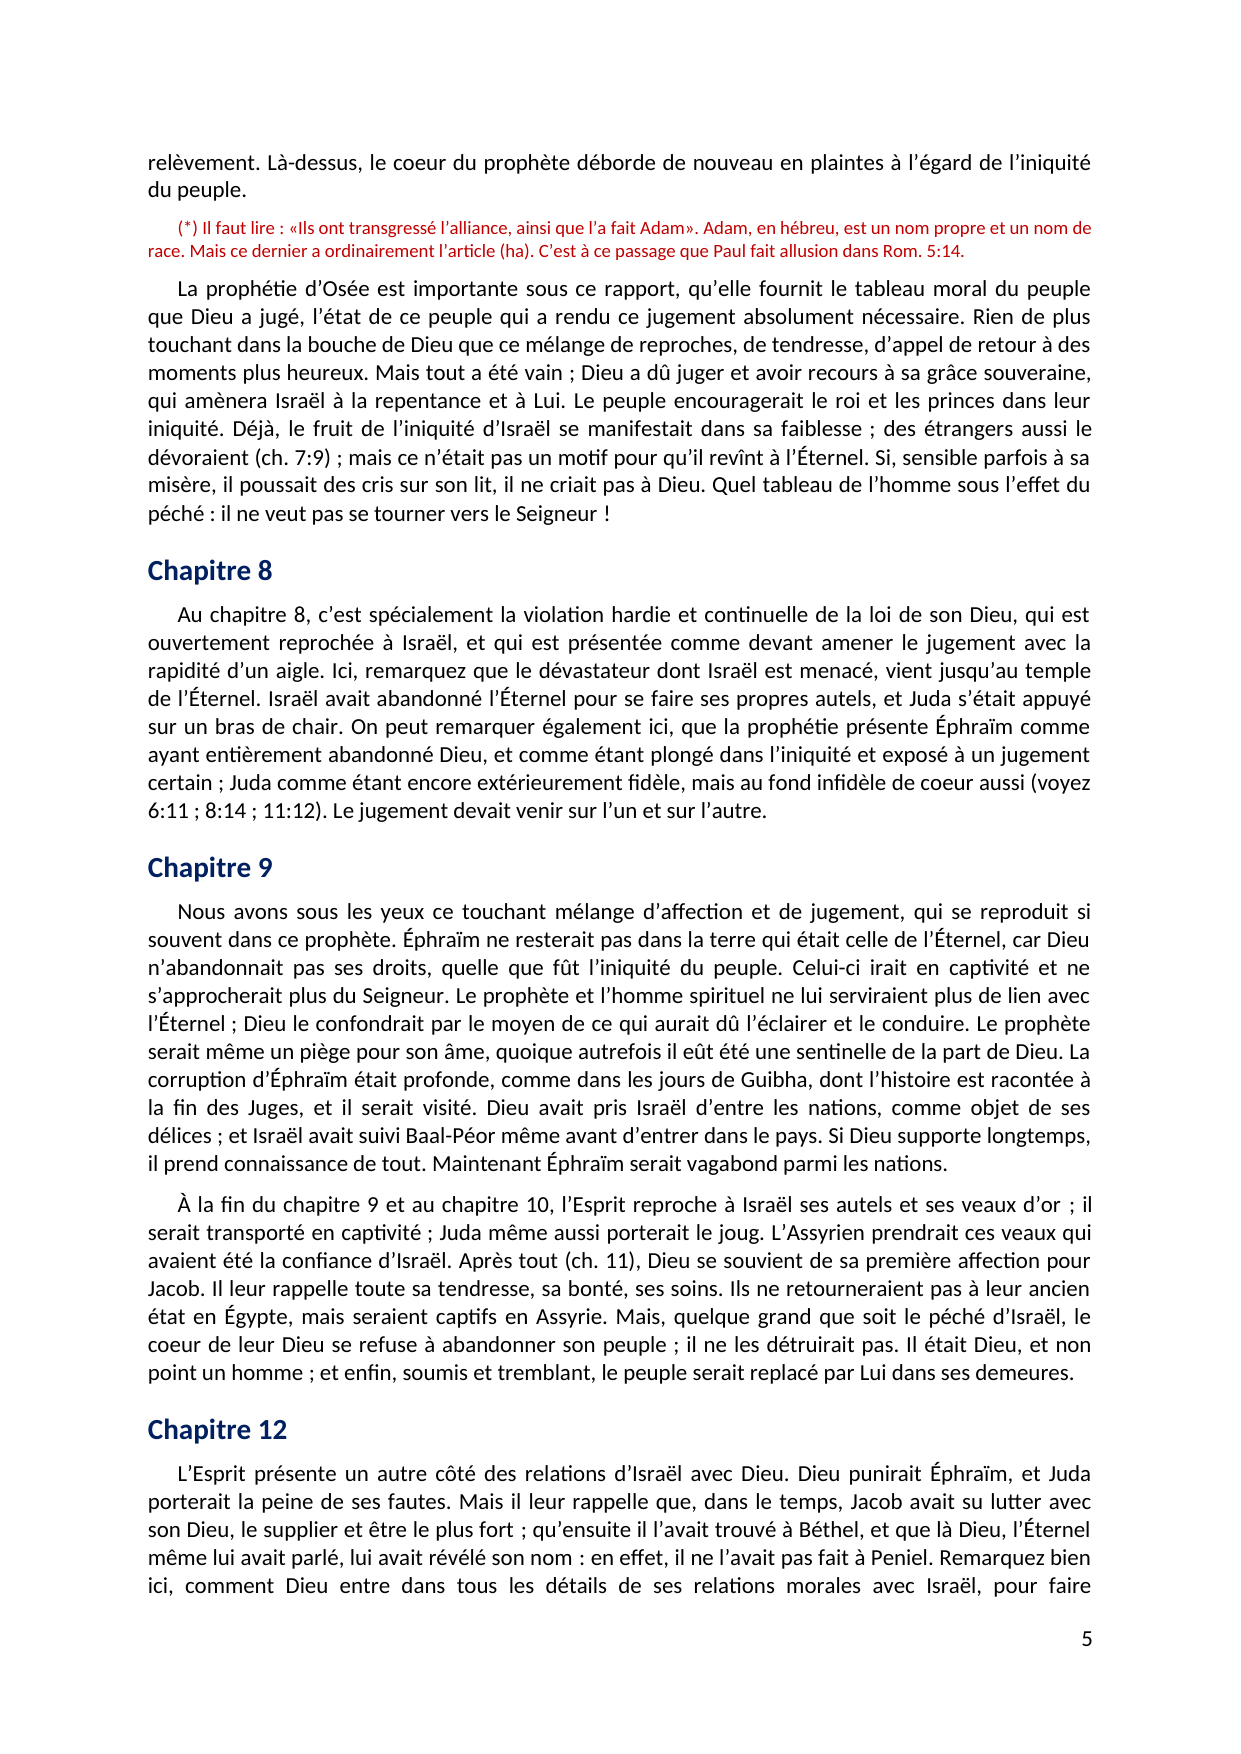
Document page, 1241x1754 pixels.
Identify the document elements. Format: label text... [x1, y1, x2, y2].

text Au chapitre 8, c’est spécialement la violation hardie et continuelle de la loi de son Dieu, qui est ouvertement reprochée à Israël, et qui est présentée comme devant amener le jugement avec la rapidité d’un aigle. Ici, remarquez que le dévastateur dont Israël est menacé, vient jusqu’au temple de l’Éternel. Israël avait abandonné l’Éternel pour se faire ses propres autels, et Juda s’était appuyé sur un bras de chair. On peut remarquer également ici, que la prophétie présente Éphraïm comme ayant entièrement abandonné Dieu, et comme étant plongé dans l’iniquité et exposé à un jugement certain ; Juda comme étant encore extérieurement fidèle, mais au fond infidèle de coeur aussi (voyez 6:11 ; 8:14 ; 11:12). Le jugement devait venir sur l’un et sur l’autre. [148, 600, 1093, 824]
text À la fin du chapitre 9 et au chapitre 10, l’Esprit reproche à Israël ses autels et ses veaux d’or ; il serait transporté en captivité ; Juda même aussi porterait le joug. L’Assyrien prendrait ces veaux qui avaient été la confiance d’Israël. Après tout (ch. 11), Dieu se souvient de sa première affection pour Jacob. Il leur rappelle toute sa tendresse, sa bonté, ses soins. Ils ne retourneraient pas à leur ancien état en Égypte, mais seraient captifs en Assyrie. Mais, quelque grand que soit le péché d’Israël, le coeur de leur Dieu se refuse à abandonner son peuple ; il ne les détruirait pas. Il était Dieu, et non point un homme ; et enfin, soumis et tremblant, le peuple serait replacé par Lui dans ses demeures. [148, 1190, 1093, 1386]
subtitle Chapitre 8 [148, 552, 1093, 587]
text Nous avons sous les yeux ce touchant mélange d’affection et de jugement, qui se reproduit si souvent dans ce prophète. Éphraïm ne resterait pas dans la terre qui était celle de l’Éternel, car Dieu n’abandonnait pas ses droits, quelle que fût l’iniquité du peuple. Celui-ci irait en captivité et ne s’approcherait plus du Seigneur. Le prophète et l’homme spirituel ne lui serviraient plus de lien avec l’Éternel ; Dieu le confondrait par le moyen de ce qui aurait dû l’éclairer et le conduire. Le prophète serait même un piège pour son âme, quoique autrefois il eût été une sentinelle de la part de Dieu. La corruption d’Éphraïm était profonde, comme dans les jours de Guibha, dont l’histoire est racontée à la fin des Juges, et il serait visité. Dieu avait pris Israël d’entre les nations, comme objet de ses délices ; et Israël avait suivi Baal-Péor même avant d’entrer dans le pays. Si Dieu supporte longtemps, il prend connaissance de tout. Maintenant Éphraïm serait vagabond parmi les nations. [148, 897, 1093, 1177]
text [148, 148, 1093, 204]
subtitle Chapitre 12 [148, 1411, 1093, 1447]
text La prophétie d’Osée est importante sous ce rapport, qu’elle fournit le tableau moral du peuple que Dieu a jugé, l’état de ce peuple qui a rendu ce jugement absolument nécessaire. Rien de plus touchant dans la bouche de Dieu que ce mélange de reproches, de tendresse, d’appel de retour à des moments plus heureux. Mais tout a été vain ; Dieu a dû juger et avoir recours à sa grâce souveraine, qui amènera Israël à la repentance et à Lui. Le peuple encouragerait le roi et les princes dans leur iniquité. Déjà, le fruit de l’iniquité d’Israël se manifestait dans sa faiblesse ; des étrangers aussi le dévoraient (ch. 7:9) ; mais ce n’était pas un motif pour qu’il revînt à l’Éternel. Si, sensible parfois à sa misère, il poussait des cris sur son lit, il ne criait pas à Dieu. Quel tableau de l’homme sous l’effet du péché : il ne veut pas se tourner vers le Seigneur ! [148, 274, 1093, 527]
subtitle Chapitre 9 [148, 849, 1093, 884]
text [148, 1459, 1093, 1599]
text (*) Il faut lire : «Ils ont transgressé l’alliance, ainsi que l’a fait Adam». Adam, en hébreu, est un nom propre et un nom de race. Mais ce dernier a ordinairement l’article (ha). C’est à ce passage que Paul fait allusion dans Rom. 5:14. [148, 216, 1093, 262]
